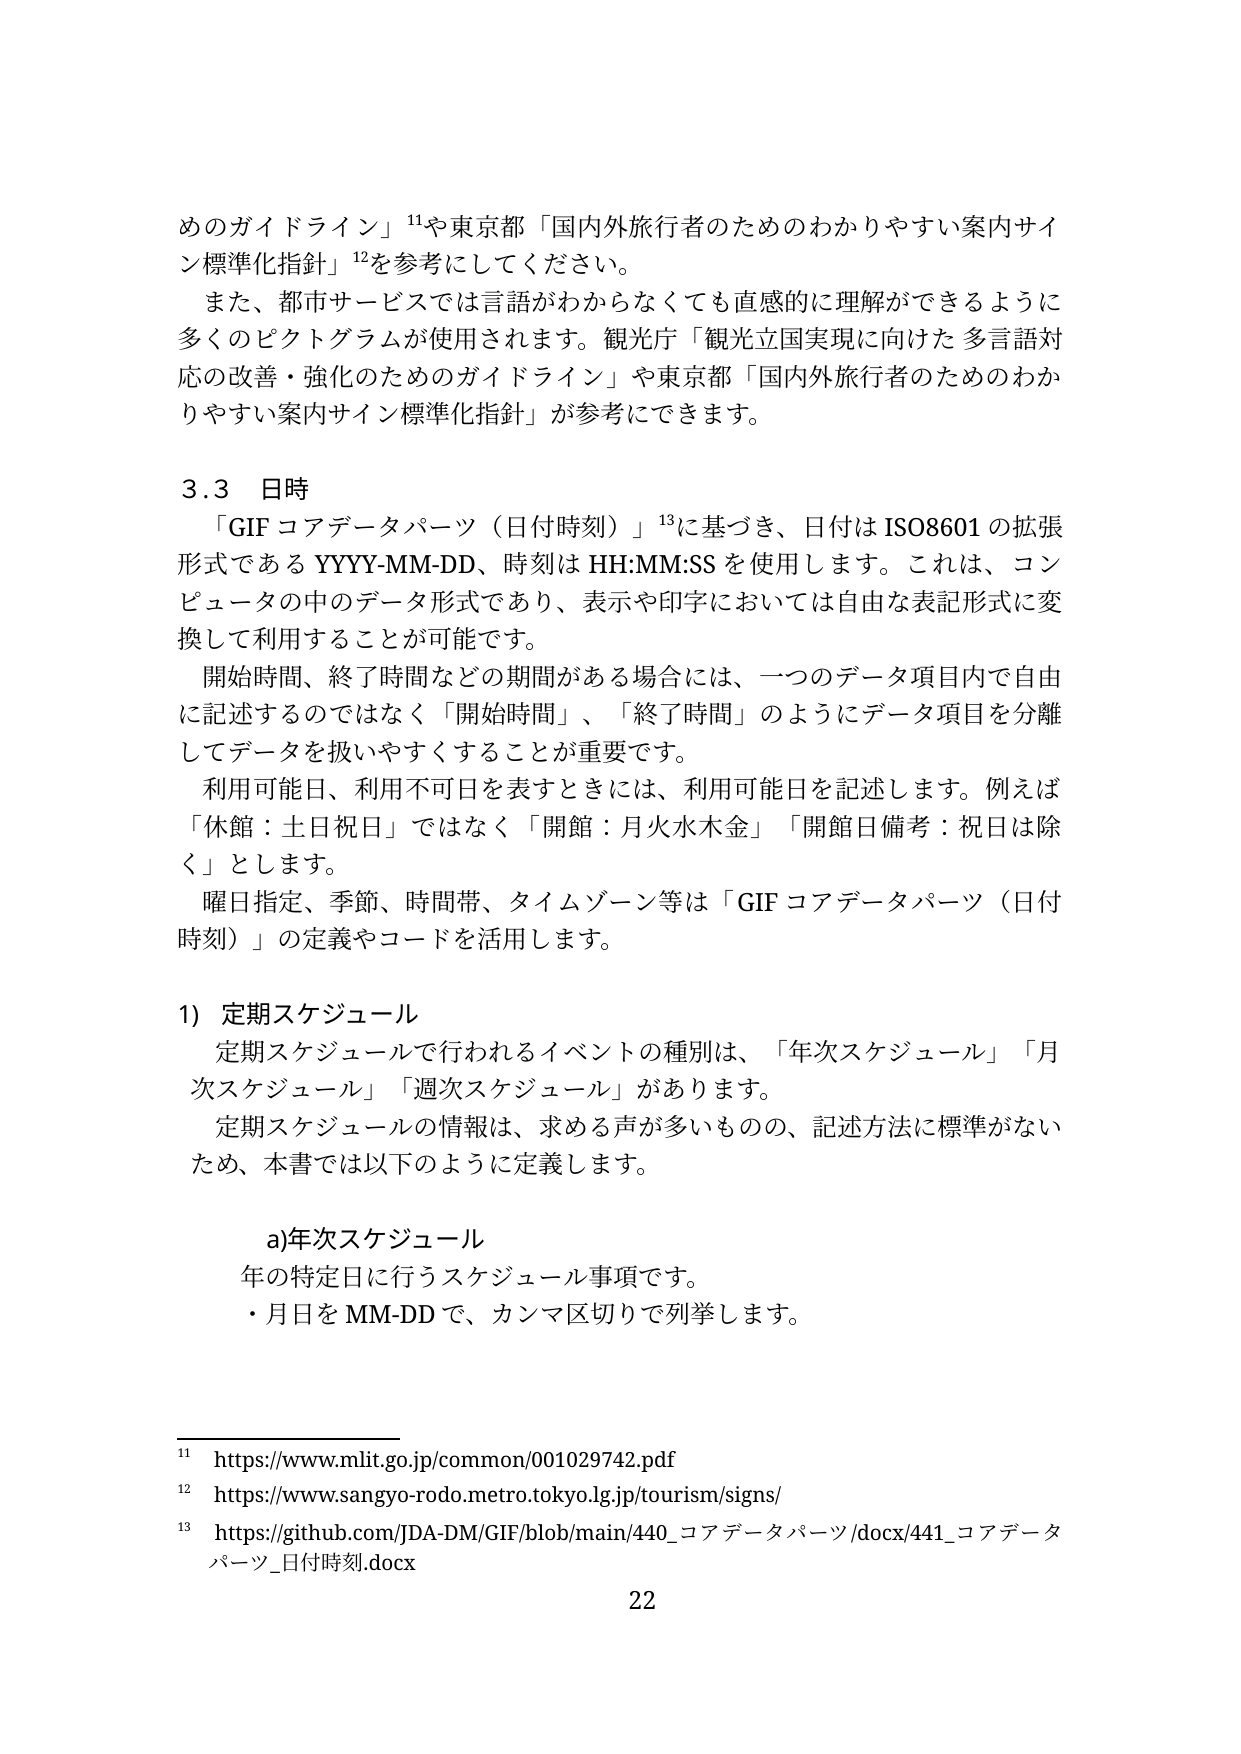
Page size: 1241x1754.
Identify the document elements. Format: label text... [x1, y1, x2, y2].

text 定期スケジュールで行われるイベントの種別は、「年次スケジュール」「月次スケジュール」「週次スケジュール」があります。 [190, 1032, 1063, 1107]
text 開始時間、終了時間などの期間がある場合には、一つのデータ項目内で自由に記述するのではなく「開始時間」、「終了時間」のようにデータ項目を分離してデータを扱いやすくすることが重要です。 [177, 657, 1063, 769]
subtitle 年次スケジュール [266, 1219, 1063, 1257]
subtitle 日時 [177, 469, 1063, 507]
text また、都市サービスでは言語がわからなくても直感的に理解ができるように多くのピクトグラムが使用されます。観光庁「観光立国実現に向けた 多言語対応の改善・強化のためのガイドライン」や東京都「国内外旅行者のためのわかりやすい案内サイン標準化指針」が参考にできます。 [177, 282, 1063, 432]
text 利用可能日、利用不可日を表すときには、利用可能日を記述します。例えば「休館：土日祝日」ではなく「開館：月火水木金」「開館日備考：祝日は除く」とします。 [177, 769, 1063, 882]
subtitle 定期スケジュール [177, 994, 1063, 1032]
text 「GIFコアデータパーツ（日付時刻）」に基づき、日付はISO8601の拡張形式であるYYYY-MM-DD、時刻はHH:MM:SSを使用します。これは、コンピュータの中のデータ形式であり、表示や印字においては自由な表記形式に変換して利用することが可能です。 [177, 507, 1063, 657]
text 曜日指定、季節、時間帯、タイムゾーン等は「GIFコアデータパーツ（日付時刻）」の定義やコードを活用します。 [177, 882, 1063, 957]
text 年の特定日に行うスケジュール事項です。 [215, 1257, 1063, 1294]
text 定期スケジュールの情報は、求める声が多いものの、記述方法に標準がないため、本書では以下のように定義します。 [190, 1107, 1063, 1182]
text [177, 207, 1063, 282]
text ・月日をMM-DDで、カンマ区切りで列挙します。 [215, 1294, 1063, 1332]
